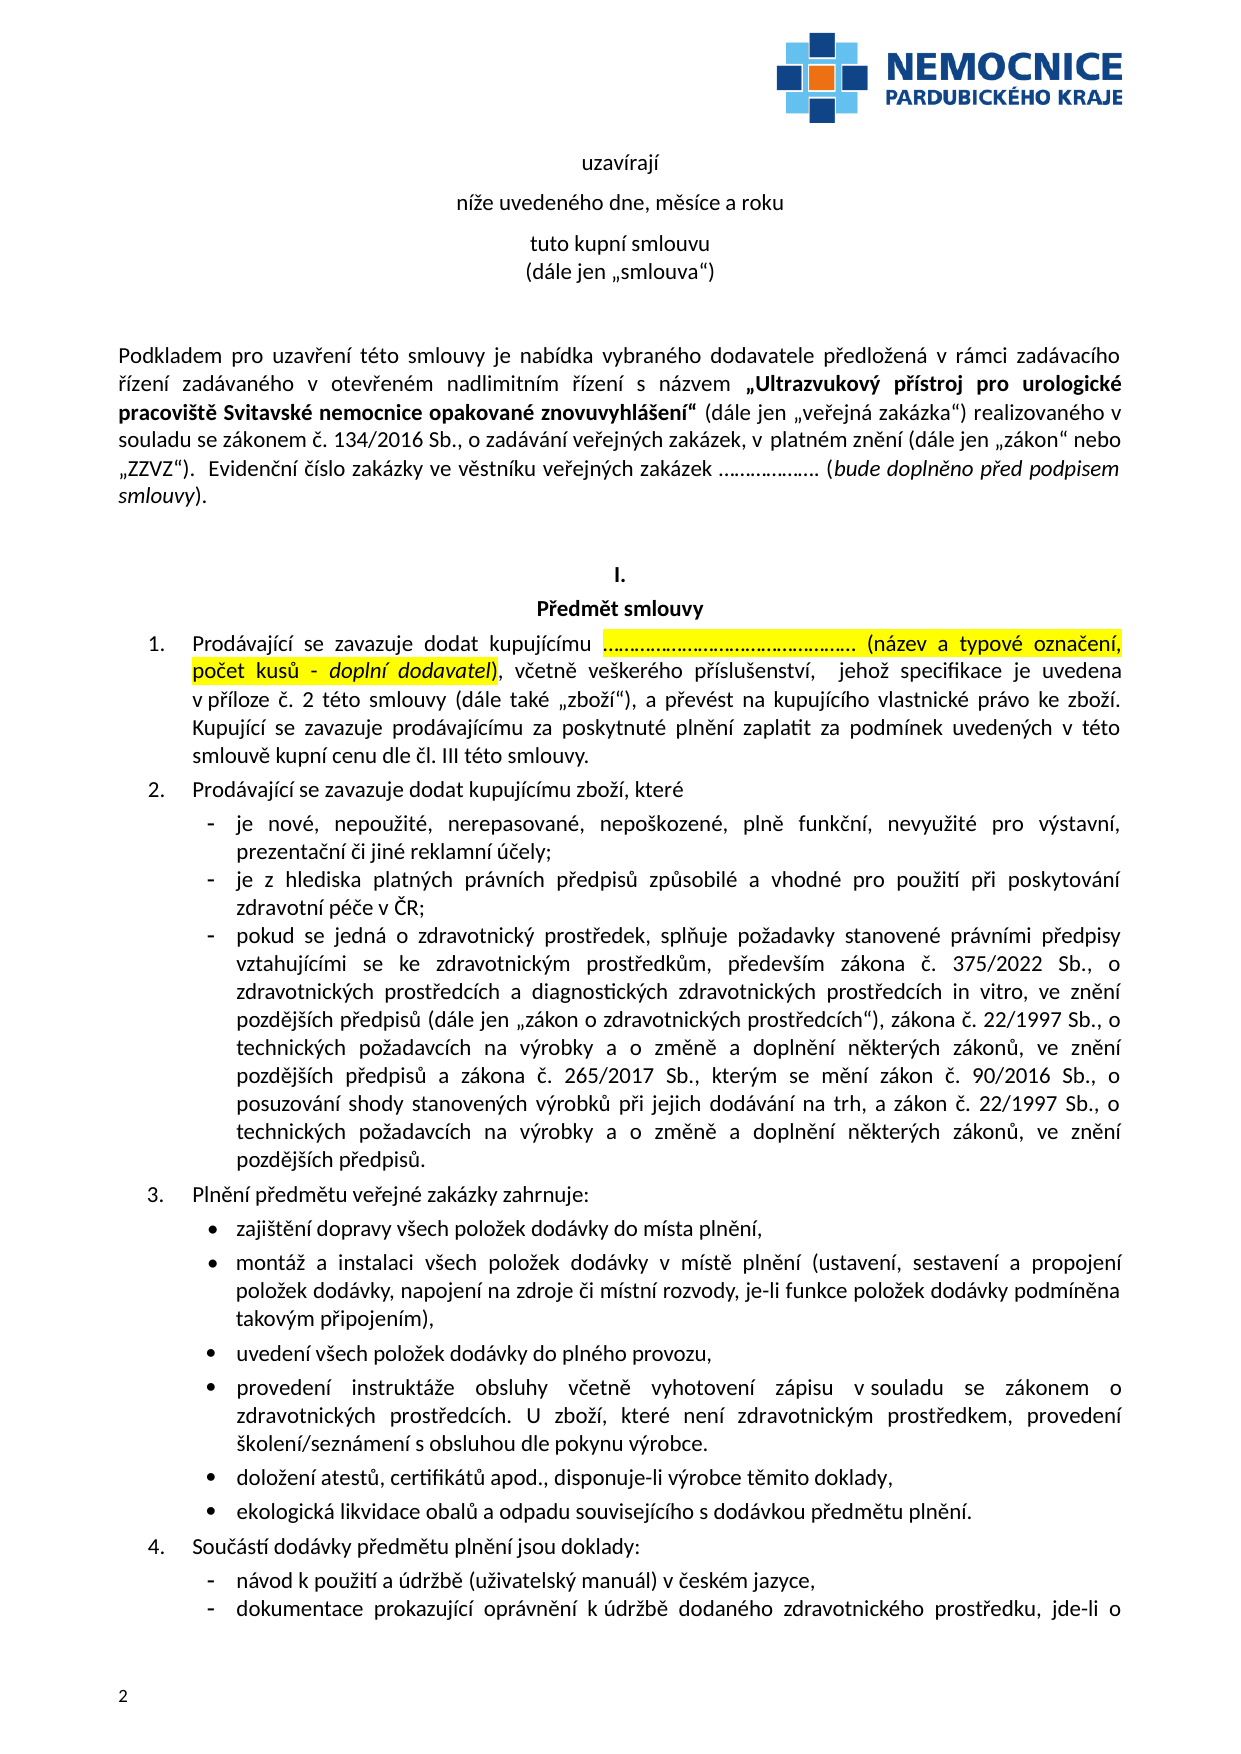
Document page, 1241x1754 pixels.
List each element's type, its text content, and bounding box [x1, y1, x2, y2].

subtitle tuto kupní smlouvu [118, 229, 1122, 257]
text • montáž a instalaci všech položek dodávky v místě plnění (ustavení, sestavení a propojení položek dodávky, napojení na zdroje či místní rozvody, je-li funkce položek dodávky podmíněna takovým připojením), [207, 1248, 1122, 1332]
list pokud se jedná o zdravotnický prostředek, splňuje požadavky stanovené právními předpisy vztahujícími se ke zdravotnickým prostředkům, především zákona č. 375/2022 Sb., o zdravotnických prostředcích a diagnostických zdravotnických prostředcích in vitro, ve znění pozdějších předpisů (dále jen „zákon o zdravotnických prostředcích“), zákona č. 22/1997 Sb., o technických požadavcích na výrobky a o změně a doplnění některých zákonů, ve znění pozdějších předpisů a zákona č. 265/2017 Sb., kterým se mění zákon č. 90/2016 Sb., o posuzování shody stanovených výrobků při jejich dodávání na trh, a zákon č. 22/1997 Sb., o technických požadavcích na výrobky a o změně a doplnění některých zákonů, ve znění pozdějších předpisů. [207, 921, 1122, 1173]
picture [775, 31, 1123, 124]
list návod k použití a údržbě (uživatelský manuál) v českém jazyce, [207, 1566, 1122, 1594]
list provedení instruktáže obsluhy včetně vyhotovení zápisu v souladu se zákonem o zdravotnických prostředcích. U zboží, které není zdravotnickým prostředkem, provedení školení/seznámení s obsluhou dle pokynu výrobce. [207, 1373, 1122, 1457]
text (dále jen „smlouva“) [118, 257, 1122, 285]
list uvedení všech položek dodávky do plného provozu, [207, 1339, 1122, 1367]
list je nové, nepoužité, nerepasované, nepoškozené, plně funkční, nevyužité pro výstavní, prezentační či jiné reklamní účely; [207, 809, 1122, 865]
list ekologická likvidace obalů a odpadu souvisejícího s dodávkou předmětu plnění. [207, 1497, 1122, 1526]
text • zajištění dopravy všech položek dodávky do místa plnění, [118, 1214, 1122, 1242]
text I. [118, 560, 1122, 588]
text Podkladem pro uzavření této smlouvy je nabídka vybraného dodavatele předložená v rámci zadávacího řízení zadávaného v otevřeném nadlimitním řízení s názvem „Ultrazvukový přístroj pro urologické pracoviště Svitavské nemocnice opakované znovuvyhlášení“ (dále jen „veřejná zakázka“) realizovaného v souladu se zákonem č. 134/2016 Sb., o zadávání veřejných zakázek, v platném znění (dále jen „zákon“ nebo „ZZVZ“). Evidenční číslo zakázky ve věstníku veřejných zakázek ………………. (bude doplněno před podpisem smlouvy). [118, 342, 1122, 510]
text Předmět smlouvy [118, 594, 1122, 622]
list Prodávající se zavazuje dodat kupujícímu zboží, které [148, 775, 1122, 803]
subtitle níže uvedeného dne, měsíce a roku [118, 188, 1122, 216]
list doložení atestů, certifikátů apod., disponuje-li výrobce těmito doklady, [207, 1463, 1122, 1491]
subtitle uzavírají [118, 148, 1122, 176]
list Součástí dodávky předmětu plnění jsou doklady: [148, 1532, 1122, 1560]
list Plnění předmětu veřejné zakázky zahrnuje: [147, 1180, 1122, 1208]
list je z hlediska platných právních předpisů způsobilé a vhodné pro použití při poskytování zdravotní péče v ČR; [207, 865, 1122, 921]
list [207, 1594, 1122, 1622]
list Prodávající se zavazuje dodat kupujícímu ………………………………………… (název a typové označení, počet kusů - doplní dodavatel), včetně veškerého příslušenství, jehož specifikace je uvedena v příloze č. 2 této smlouvy (dále také „zboží“), a převést na kupujícího vlastnické právo ke zboží. Kupující se zavazuje prodávajícímu za poskytnuté plnění zaplatit za podmínek uvedených v této smlouvě kupní cenu dle čl. III této smlouvy. [148, 629, 1122, 769]
